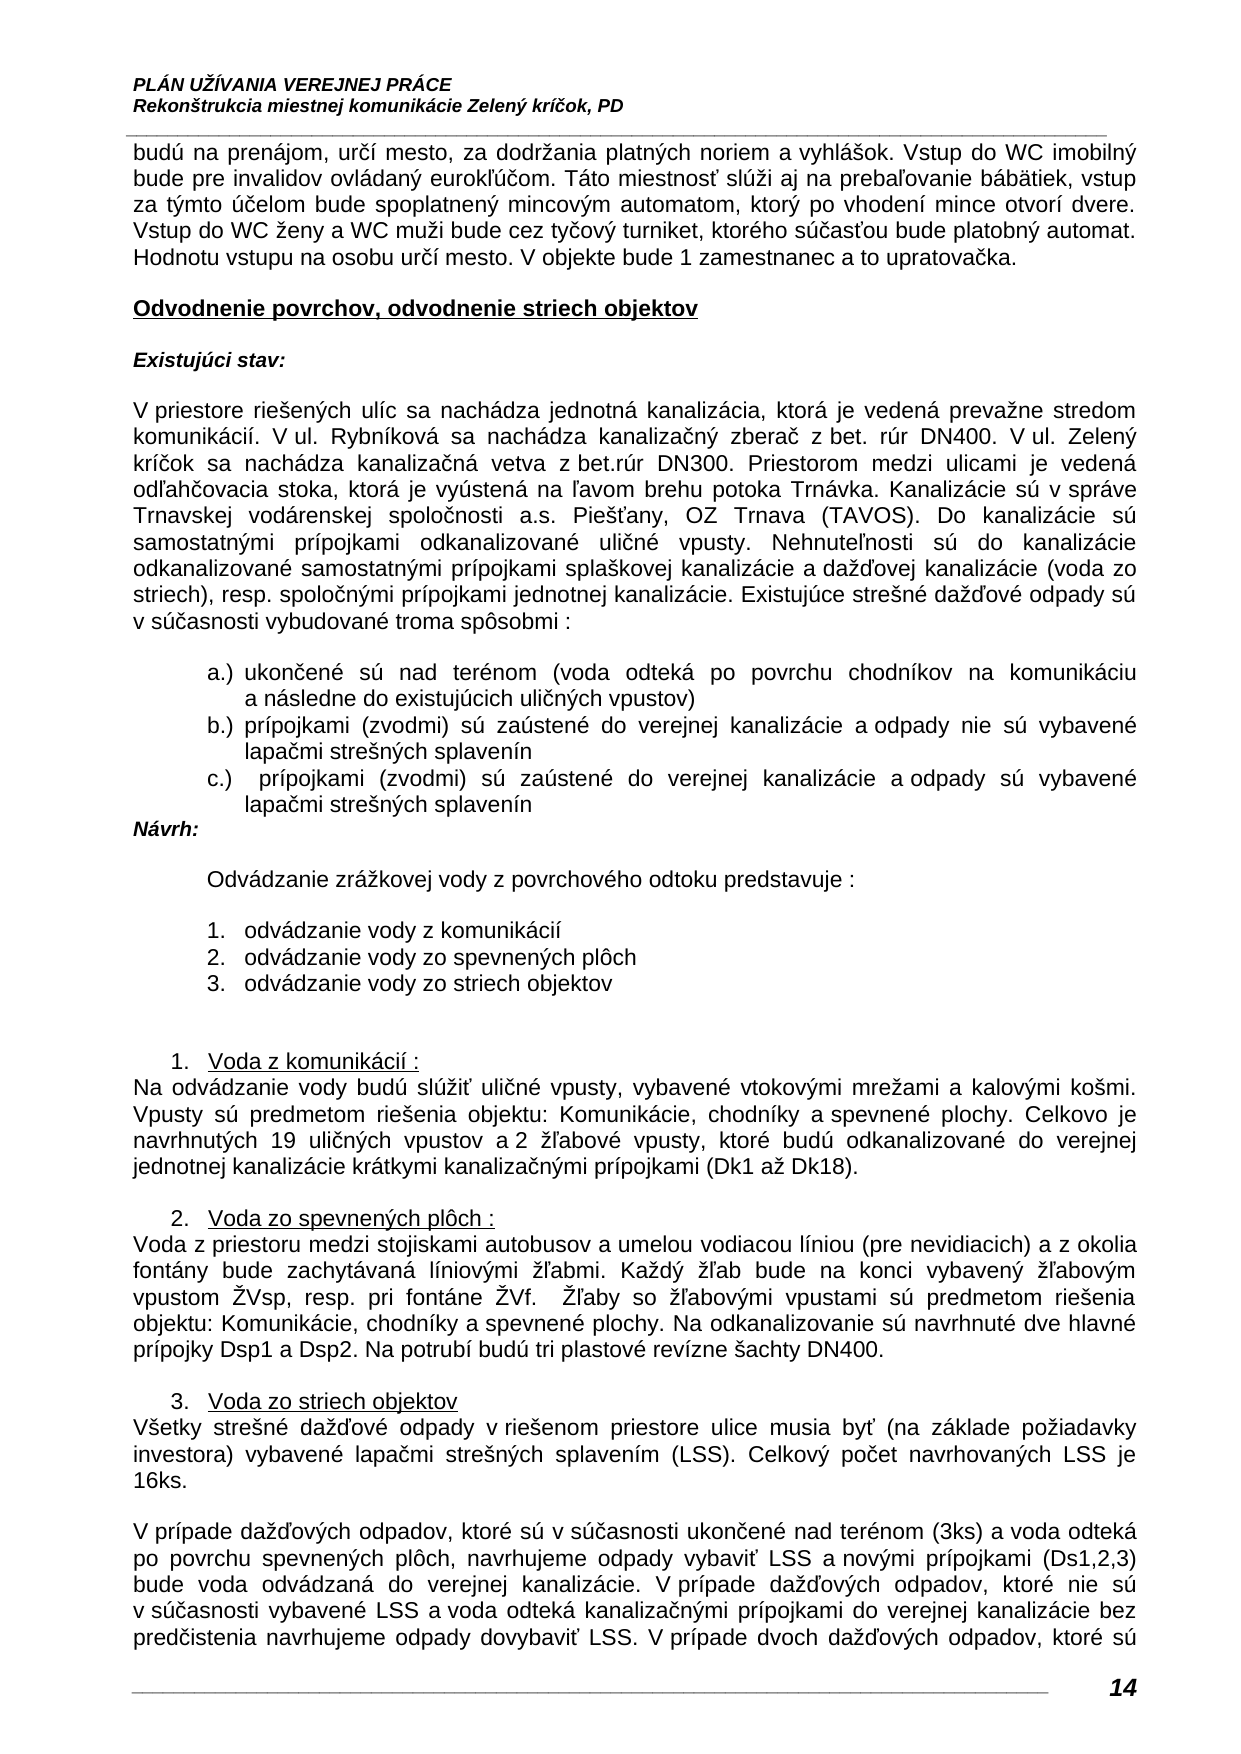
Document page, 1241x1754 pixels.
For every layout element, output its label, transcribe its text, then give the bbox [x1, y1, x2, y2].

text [133, 138, 1137, 270]
list odvádzanie vody zo striech objektov [207, 970, 1137, 997]
text Všetky strešné dažďové odpady v riešenom priestore ulice musia byť (na základe požiadavky investora) vybavené lapačmi strešných splavením (LSS). Celkový počet navrhovaných LSS je 16ks. [133, 1414, 1137, 1493]
text Voda z priestoru medzi stojiskami autobusov a umelou vodiacou líniou (pre nevidiacich) a z okolia fontány bude zachytávaná líniovými žľabmi. Každý žľab bude na konci vybavený žľabovým vpustom ŽVsp, resp. pri fontáne ŽVf. Žľaby so žľabovými vpustami sú predmetom riešenia objektu: Komunikácie, chodníky a spevnené plochy. Na odkanalizovanie sú navrhnuté dve hlavné prípojky Dsp1 a Dsp2. Na potrubí budú tri plastové revízne šachty DN400. [133, 1231, 1137, 1363]
list ukončené sú nad terénom (voda odteká po povrchu chodníkov na komunikáciu a následne do existujúcich uličných vpustov) [207, 659, 1137, 712]
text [133, 1518, 1137, 1650]
text V priestore riešených ulíc sa nachádza jednotná kanalizácia, ktorá je vedená prevažne stredom komunikácií. V ul. Rybníková sa nachádza kanalizačný zberač z bet. rúr DN400. V ul. Zelený kríčok sa nachádza kanalizačná vetva z bet.rúr DN300. Priestorom medzi ulicami je vedená odľahčovacia stoka, ktorá je vyústená na ľavom brehu potoka Trnávka. Kanalizácie sú v správe Trnavskej vodárenskej spoločnosti a.s. Piešťany, OZ Trnava (TAVOS). Do kanalizácie sú samostatnými prípojkami odkanalizované uličné vpusty. Nehnuteľnosti sú do kanalizácie odkanalizované samostatnými prípojkami splaškovej kanalizácie a dažďovej kanalizácie (voda zo striech), resp. spoločnými prípojkami jednotnej kanalizácie. Existujúce strešné dažďové odpady sú v súčasnosti vybudované troma spôsobmi : [133, 397, 1137, 634]
list Voda zo striech objektov [170, 1388, 1137, 1414]
list odvádzanie vody zo spevnených plôch [207, 944, 1137, 970]
text Návrh: [133, 817, 1137, 841]
text Odvodnenie povrchov, odvodnenie striech objektov [133, 295, 1137, 322]
text Na odvádzanie vody budú slúžiť uličné vpusty, vybavené vtokovými mrežami a kalovými košmi. Vpusty sú predmetom riešenia objektu: Komunikácie, chodníky a spevnené plochy. Celkovo je navrhnutých 19 uličných vpustov a 2 žľabové vpusty, ktoré budú odkanalizované do verejnej jednotnej kanalizácie krátkymi kanalizačnými prípojkami (Dk1 až Dk18). [133, 1074, 1137, 1180]
list prípojkami (zvodmi) sú zaústené do verejnej kanalizácie a odpady nie sú vybavené lapačmi strešných splavenín [207, 712, 1137, 764]
list odvádzanie vody z komunikácií [207, 917, 1137, 944]
text Existujúci stav: [133, 348, 1137, 372]
list Voda z komunikácií : [170, 1048, 1137, 1074]
text Odvádzanie zrážkovej vody z povrchového odtoku predstavuje : [133, 866, 1137, 892]
list prípojkami (zvodmi) sú zaústené do verejnej kanalizácie a odpady sú vybavené lapačmi strešných splavenín [207, 764, 1137, 817]
list Voda zo spevnených plôch : [170, 1205, 1137, 1231]
